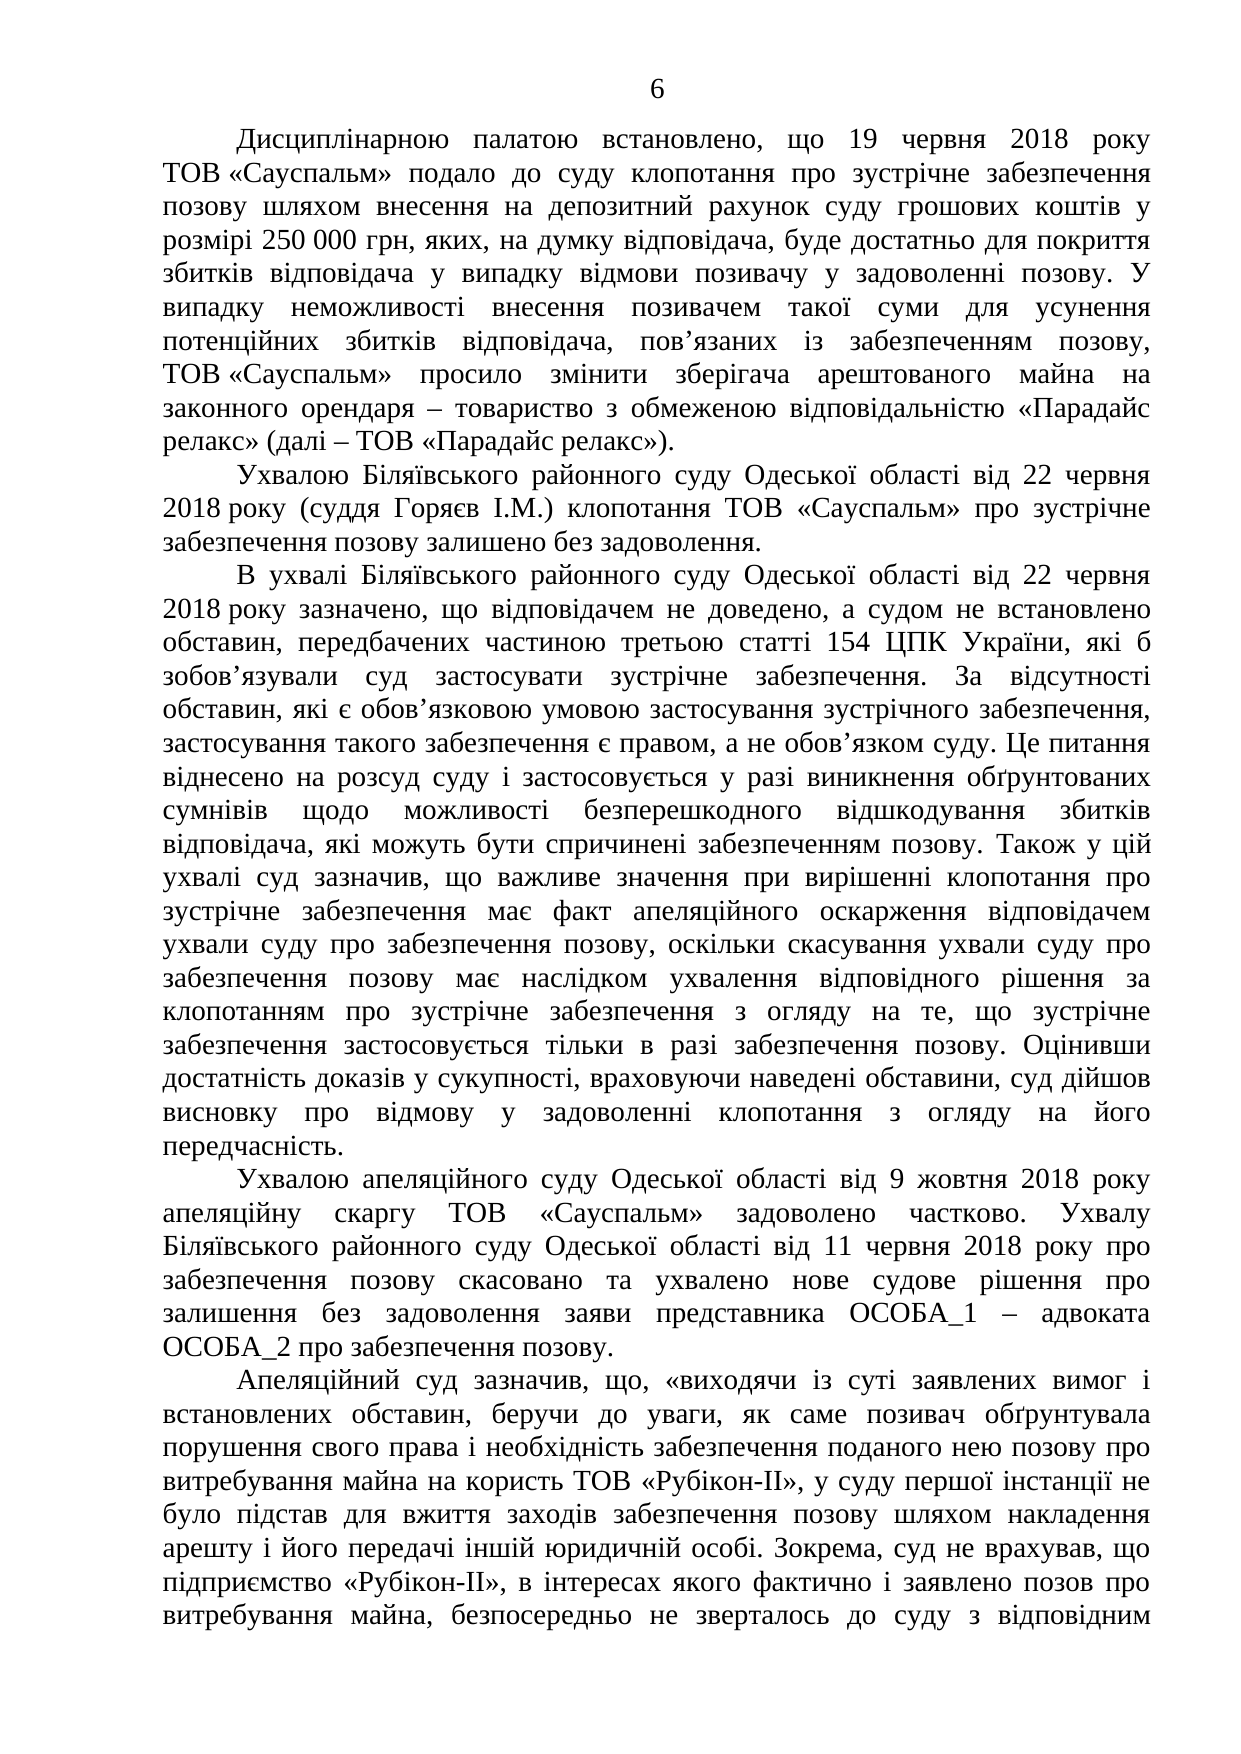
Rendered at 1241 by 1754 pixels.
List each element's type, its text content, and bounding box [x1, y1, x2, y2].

text Ухвалою Біляївського районного суду Одеської області від 22 червня 2018 року (суддя Горяєв І.М.) клопотання ТОВ «Сауспальм» про зустрічне забезпечення позову залишено без задоволення. [162, 457, 1152, 557]
text В ухвалі Біляївського районного суду Одеської області від 22 червня 2018 року зазначено, що відповідачем не доведено, а судом не встановлено обставин, передбачених частиною третьою статті 154 ЦПК України, які б зобов’язували суд застосувати зустрічне забезпечення. За відсутності обставин, які є обов’язковою умовою застосування зустрічного забезпечення, застосування такого забезпечення є правом, а не обов’язком суду. Це питання віднесено на розсуд суду і застосовується у разі виникнення обґрунтованих сумнівів щодо можливості безперешкодного відшкодування збитків відповідача, які можуть бути спричинені забезпеченням позову. Також у цій ухвалі суд зазначив, що важливе значення при вирішенні клопотання про зустрічне забезпечення має факт апеляційного оскарження відповідачем ухвали суду про забезпечення позову, оскільки скасування ухвали суду про забезпечення позову має наслідком ухвалення відповідного рішення за клопотанням про зустрічне забезпечення з огляду на те, що зустрічне забезпечення застосовується тільки в разі забезпечення позову. Оцінивши достатність доказів у сукупності, враховуючи наведені обставини, суд дійшов висновку про відмову у задоволенні клопотання з огляду на його передчасність. [162, 557, 1152, 1161]
text Ухвалою апеляційного суду Одеської області від 9 жовтня 2018 року апеляційну скаргу ТОВ «Сауспальм» задоволено частково. Ухвалу Біляївського районного суду Одеської області від 11 червня 2018 року про забезпечення позову скасовано та ухвалено нове судове рішення про залишення без задоволення заяви представника ОСОБА_1 – адвоката ОСОБА_2 про забезпечення позову. [162, 1161, 1152, 1362]
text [162, 1362, 1152, 1631]
text Дисциплінарною палатою встановлено, що 19 червня 2018 року ТОВ «Сауспальм» подало до суду клопотання про зустрічне забезпечення позову шляхом внесення на депозитний рахунок суду грошових коштів у розмірі 250 000 грн, яких, на думку відповідача, буде достатньо для покриття збитків відповідача у випадку відмови позивачу у задоволенні позову. У випадку неможливості внесення позивачем такої суми для усунення потенційних збитків відповідача, пов’язаних із забезпеченням позову, ТОВ «Сауспальм» просило змінити зберігача арештованого майна на законного орендаря – товариство з обмеженою відповідальністю «Парадайс релакс» (далі – ТОВ «Парадайс релакс»). [162, 121, 1152, 457]
